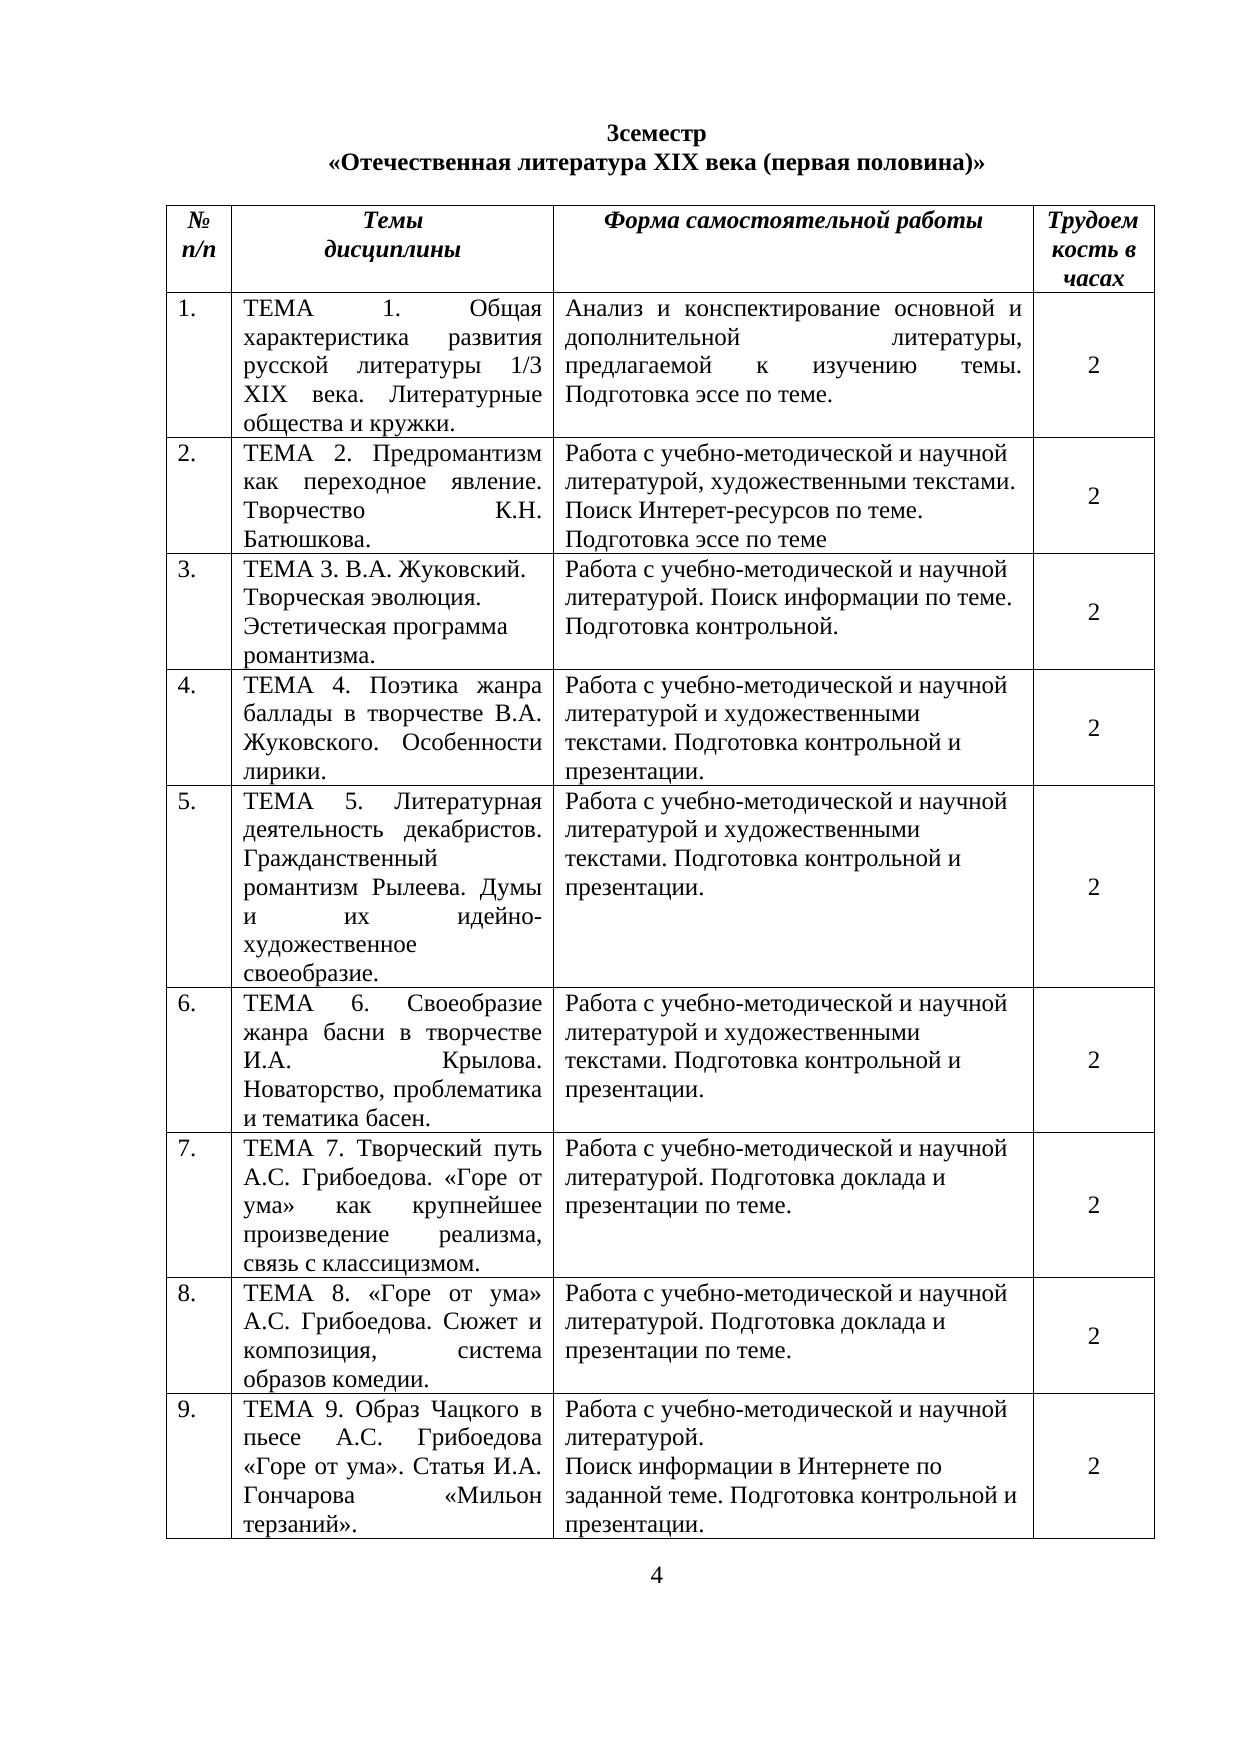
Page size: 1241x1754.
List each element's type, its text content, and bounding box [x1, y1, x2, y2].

table_cell ТЕМА 8. «Горе от ума» А.С. Грибоедова. Сюжет и композиция, система образов комедии. [232, 1278, 553, 1393]
table_cell ТЕМА 1. Общая характеристика развития русской литературы 1/3 ХIХ века. Литературные общества и кружки. [232, 293, 553, 437]
table_cell Работа с учебно-методической и научной литературой. Подготовка доклада и презентации по теме. [554, 1133, 1033, 1277]
table_cell ТЕМА 9. Образ Чацкого в пьесе А.С. Грибоедова «Горе от ума». Статья И.А. Гончарова «Мильон терзаний». [232, 1394, 553, 1537]
table_cell Работа с учебно-методической и научной литературой. Подготовка доклада и презентации по теме. [554, 1278, 1033, 1393]
table_cell Работа с учебно-методической и научной литературой. Поиск информации в Интернете по заданной теме. Подготовка контрольной и презентации. [554, 1394, 1033, 1537]
table_cell ТЕМА 4. Поэтика жанра баллады в творчестве В.А. Жуковского. Особенности лирики. [232, 670, 553, 785]
table_cell 2. [167, 438, 231, 553]
table_cell 7. [167, 1133, 231, 1277]
table_cell 2 [1034, 1278, 1154, 1393]
table_cell 2 [1034, 988, 1154, 1132]
table_cell 3. [167, 554, 231, 669]
table_cell 2 [1034, 1394, 1154, 1537]
table_header Темы дисциплины [232, 206, 553, 292]
table_cell 4. [167, 670, 231, 785]
table_cell Работа с учебно-методической и научной литературой и художественными текстами. Подготовка контрольной и презентации. [554, 988, 1033, 1132]
table_cell 5. [167, 786, 231, 987]
table_cell 2 [1034, 438, 1154, 553]
table_cell 1. [167, 293, 231, 437]
table_cell Работа с учебно-методической и научной литературой. Поиск информации по теме. Подготовка контрольной. [554, 554, 1033, 669]
table_cell 2 [1034, 293, 1154, 437]
table_header Форма самостоятельной работы [554, 206, 1033, 292]
table_header № п/п [167, 206, 231, 292]
table_cell Работа с учебно-методической и научной литературой и художественными текстами. Подготовка контрольной и презентации. [554, 786, 1033, 987]
table_cell 2 [1034, 786, 1154, 987]
table_cell Работа с учебно-методической и научной литературой, художественными текстами. Поиск Интерет-ресурсов по теме. Подготовка эссе по теме [554, 438, 1033, 553]
table_cell Анализ и конспектирование основной и дополнительной литературы, предлагаемой к изучению темы. Подготовка эссе по теме. [554, 293, 1033, 437]
table_header Трудоемкость в часах [1034, 206, 1154, 292]
table_cell 2 [1034, 554, 1154, 669]
table_cell 9. [167, 1394, 231, 1537]
table_cell ТЕМА 5. Литературная деятельность декабристов. Гражданственный романтизм Рылеева. Думы и их идейно-художественное своеобразие. [232, 786, 553, 987]
table_cell Работа с учебно-методической и научной литературой и художественными текстами. Подготовка контрольной и презентации. [554, 670, 1033, 785]
table_cell ТЕМА 7. Творческий путь А.С. Грибоедова. «Горе от ума» как крупнейшее произведение реализма, связь с классицизмом. [232, 1133, 553, 1277]
table_cell 8. [167, 1278, 231, 1393]
table_cell 2 [1034, 670, 1154, 785]
table_cell 2 [1034, 1133, 1154, 1277]
table_cell ТЕМА 6. Своеобразие жанра басни в творчестве И.А. Крылова. Новаторство, проблематика и тематика басен. [232, 988, 553, 1132]
text 3семестр [177, 118, 1136, 147]
table_cell ТЕМА 3. В.А. Жуковский. Творческая эволюция. Эстетическая программа романтизма. [232, 554, 553, 669]
table_cell 6. [167, 988, 231, 1132]
table_cell ТЕМА 2. Предромантизм как переходное явление. Творчество К.Н. Батюшкова. [232, 438, 553, 553]
text «Отечественная литература XIX века (первая половина)» [177, 147, 1136, 176]
